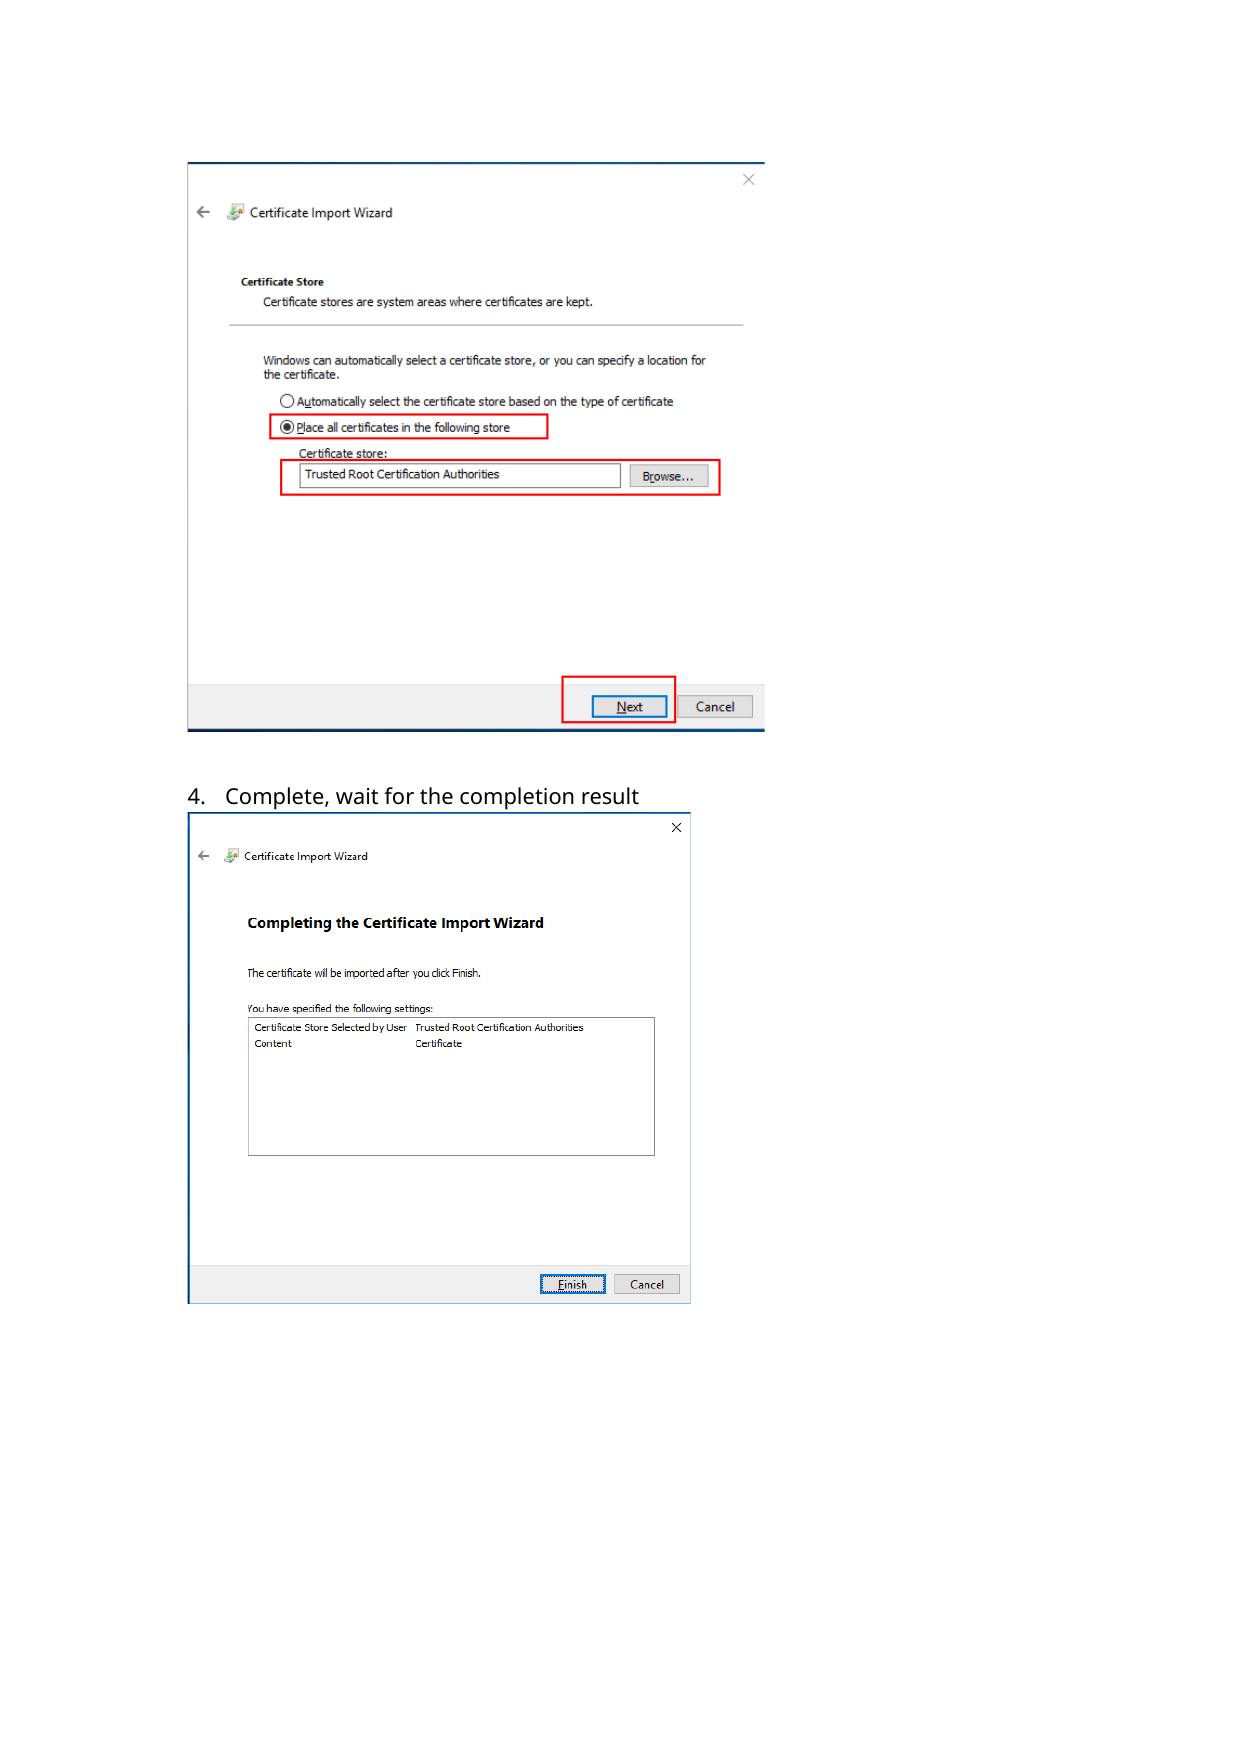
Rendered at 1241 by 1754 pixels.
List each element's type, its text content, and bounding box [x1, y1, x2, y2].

picture [187, 162, 765, 732]
picture [187, 812, 691, 1304]
list Complete, wait for the completion result [187, 779, 1053, 812]
